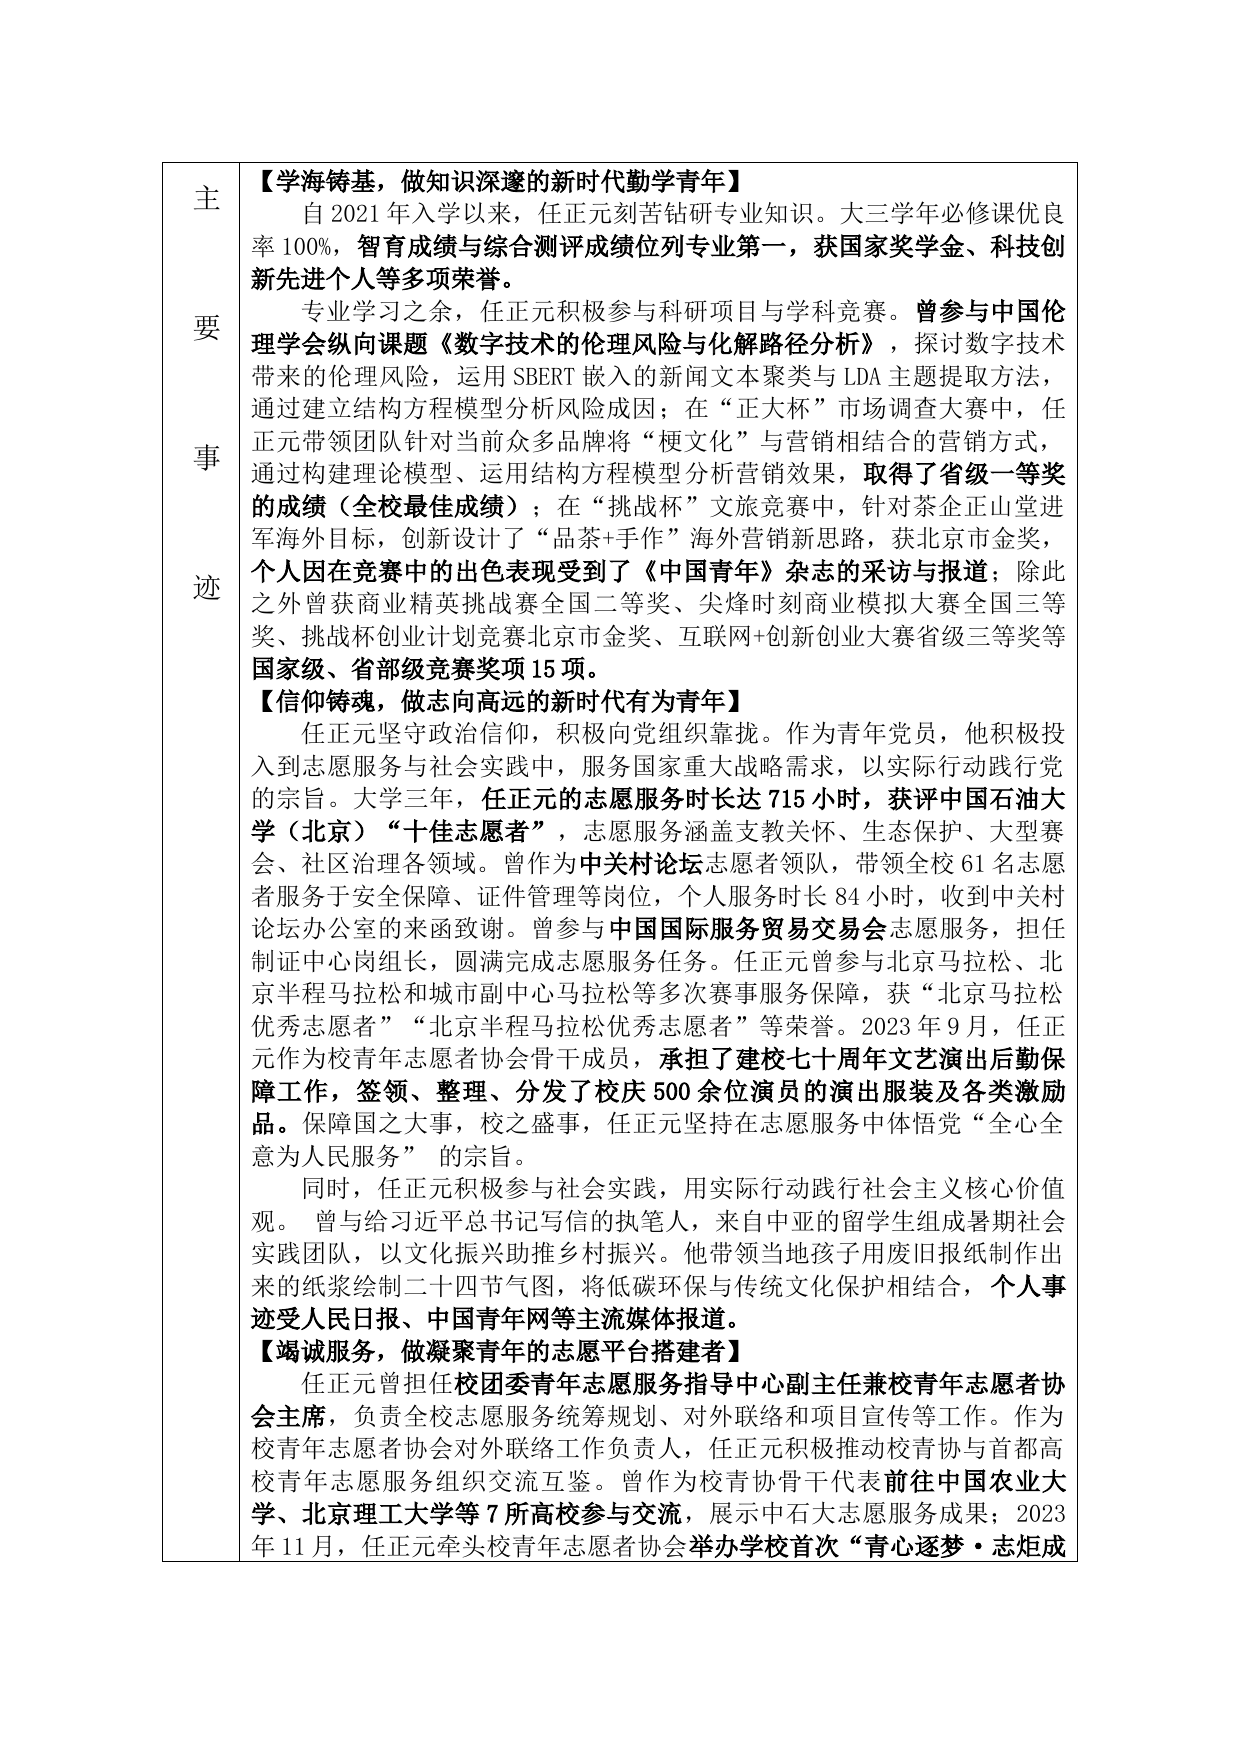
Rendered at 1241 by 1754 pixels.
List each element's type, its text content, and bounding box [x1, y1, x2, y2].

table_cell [240, 163, 1077, 1561]
table_cell 主 要 事 迹 [163, 163, 239, 1561]
